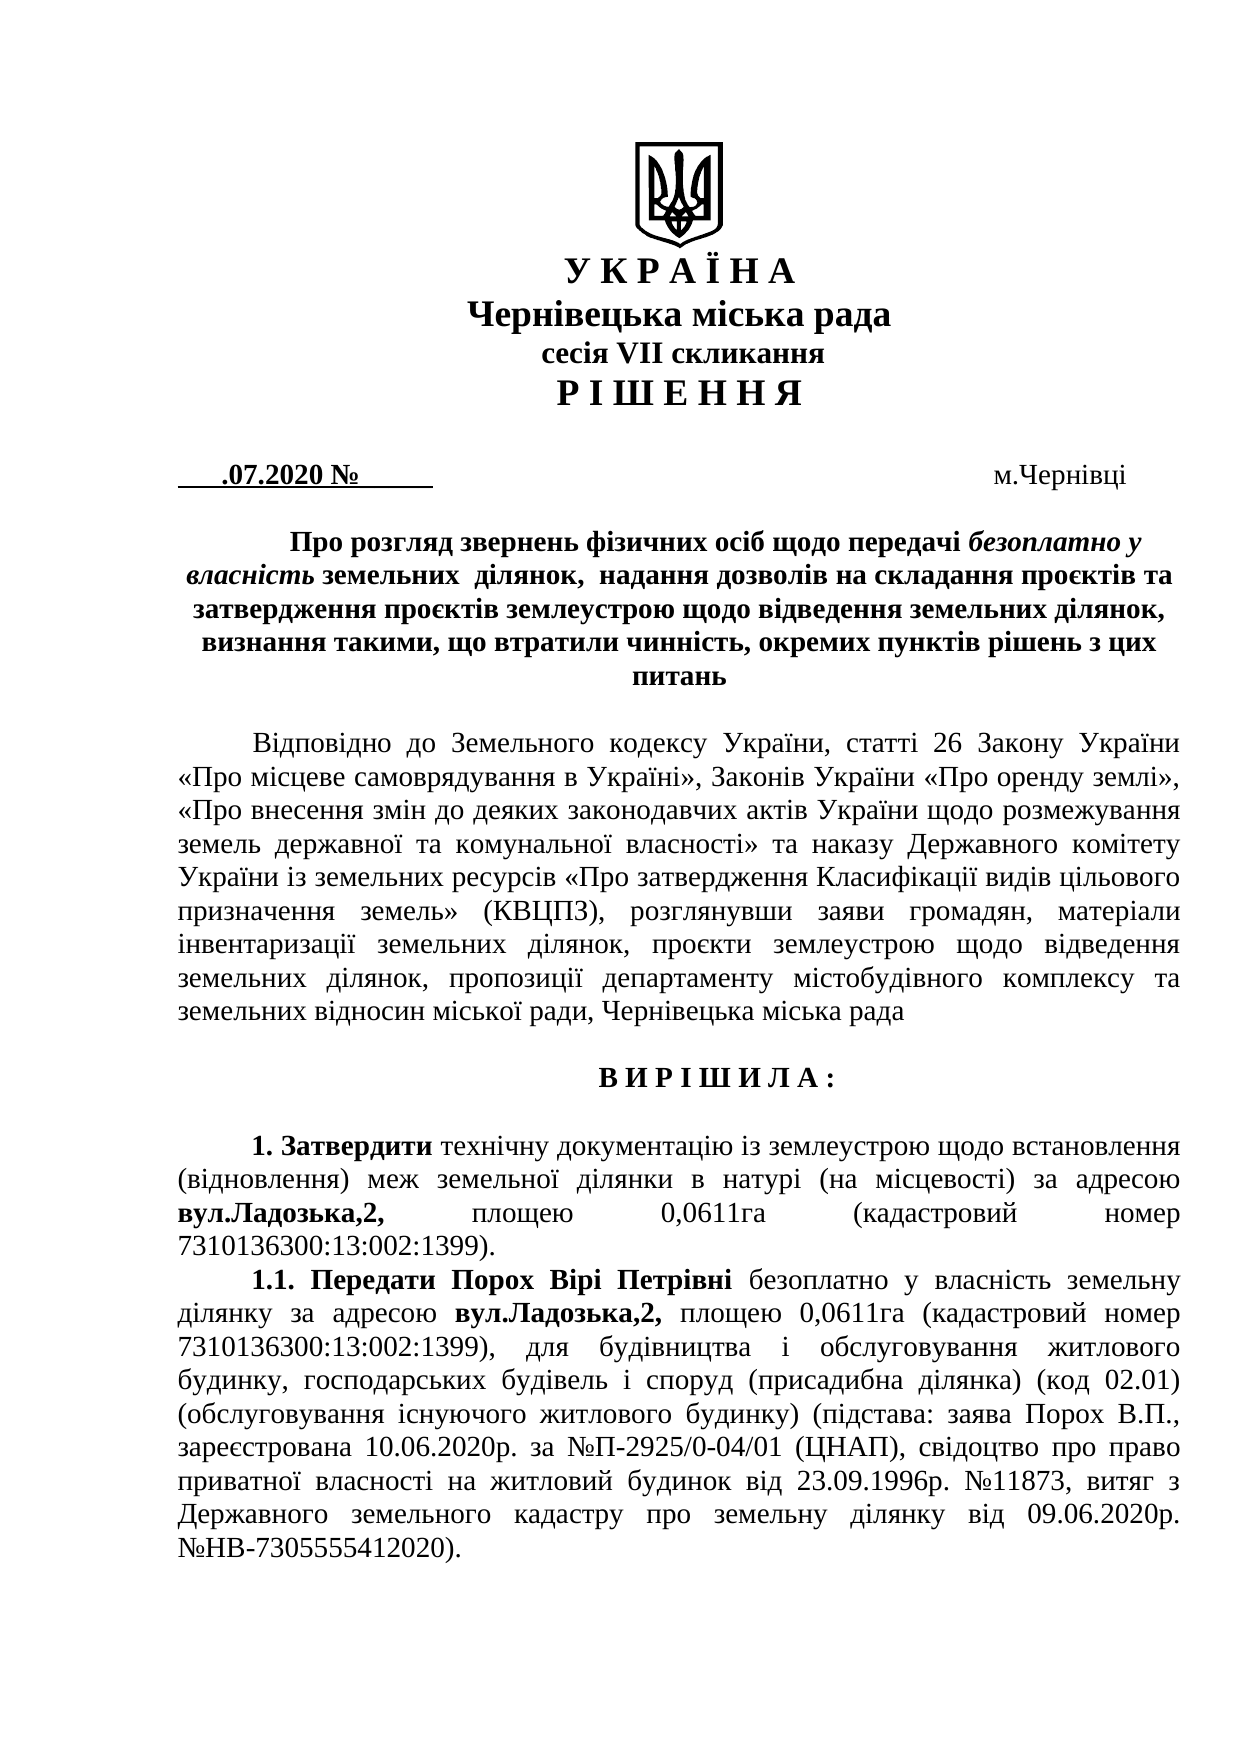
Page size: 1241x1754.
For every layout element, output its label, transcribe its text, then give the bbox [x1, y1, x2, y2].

subtitle Чернівецька міська рада [177, 292, 1181, 335]
text У К Р А Ї Н А [177, 248, 1181, 292]
text Відповідно до Земельного кодексу України, статті 26 Закону України «Про місцеве самоврядування в Україні», Законів України «Про оренду землі», «Про внесення змін до деяких законодавчих актів України щодо розмежування земель державної та комунальної власності» та наказу Державного комітету України із земельних ресурсів «Про затвердження Класифікації видів цільового призначення земель» (КВЦПЗ), розглянувши заяви громадян, матеріали інвентаризації земельних ділянок, проєкти землеустрою щодо відведення земельних ділянок, пропозиції департаменту містобудівного комплексу та земельних відносин міської ради, Чернівецька міська рада [177, 725, 1181, 1027]
text В И Р І Ш И Л А : [177, 1061, 1181, 1094]
text Про розгляд звернень фізичних осіб щодо передачі безоплатно у власність земельних ділянок, надання дозволів на складання проєктів та затвердження проєктів землеустрою щодо відведення земельних ділянок, визнання такими, що втратили чинність, окремих пунктів рішень з цих питань [177, 524, 1181, 692]
text 1.1. Передати Порох Вірі Петрівні безоплатно у власність земельну ділянку за адресою вул.Ладозька,2, площею 0,0611га (кадастровий номер 7310136300:13:002:1399), для будівництва і обслуговування житлового будинку, господарських будівель і споруд (присадибна ділянка) (код 02.01) (обслуговування існуючого житлового будинку) (підстава: заява Порох В.П., зареєстрована 10.06.2020р. за №П-2925/0-04/01 (ЦНАП), свідоцтво про право приватної власності на житловий будинок від 23.09.1996р. №11873, витяг з Державного земельного кадастру про земельну ділянку від 09.06.2020р. №НВ-7305555412020). [177, 1262, 1181, 1564]
text сесія VІІ скликання [177, 335, 1181, 371]
text 1. Затвердити технічну документацію із землеустрою щодо встановлення (відновлення) меж земельної ділянки в натурі (на місцевості) за адресою вул.Ладозька,2, площею 0,0611га (кадастровий номер 7310136300:13:002:1399). [177, 1128, 1181, 1262]
text Р І Ш Е Н Н Я [177, 371, 1181, 414]
text .07.2020 №_____ м.Чернівці [177, 457, 1181, 490]
